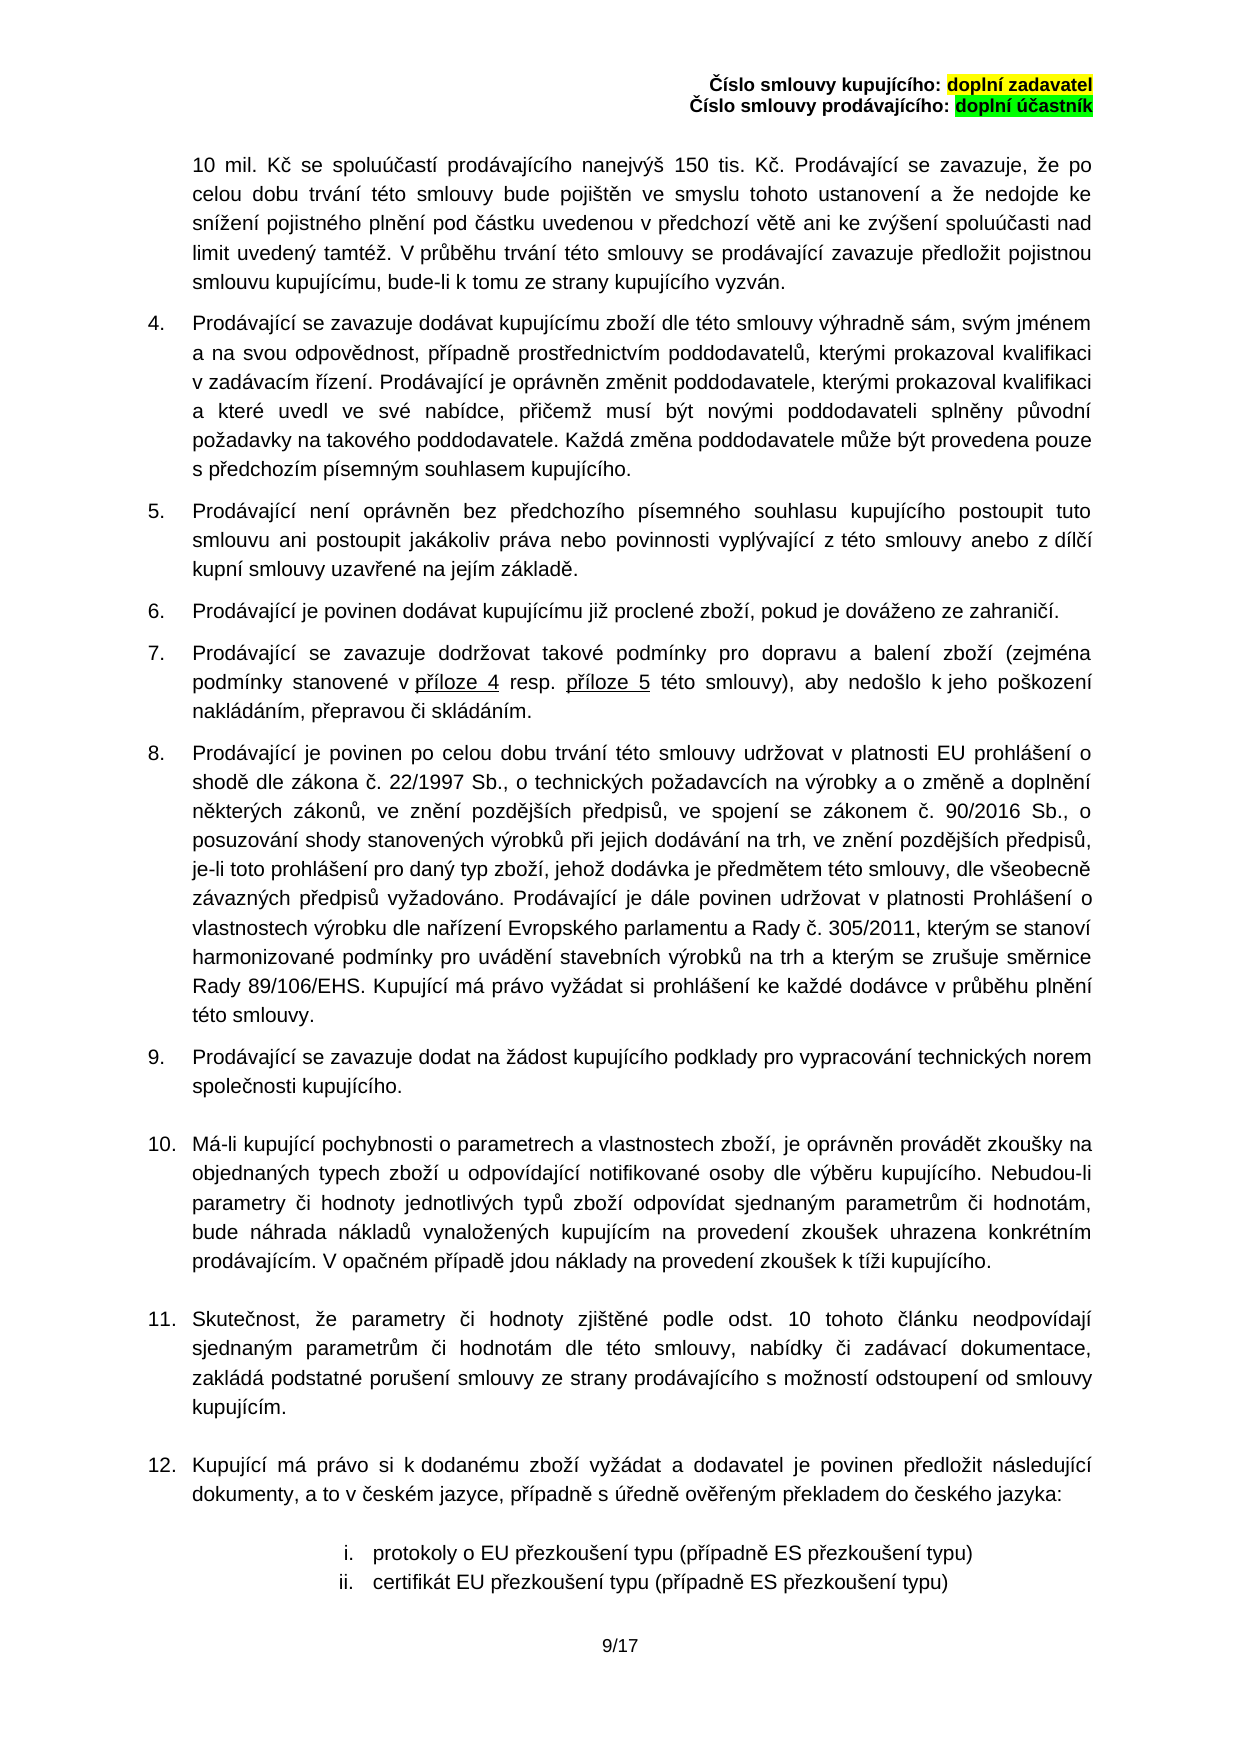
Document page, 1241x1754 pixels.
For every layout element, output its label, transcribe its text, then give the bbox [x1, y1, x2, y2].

list Prodávající se zavazuje dodávat kupujícímu zboží dle této smlouvy výhradně sám, svým jménem a na svou odpovědnost, případně prostřednictvím poddodavatelů, kterými prokazoval kvalifikaci v zadávacím řízení. Prodávající je oprávněn změnit poddodavatele, kterými prokazoval kvalifikaci a které uvedl ve své nabídce, přičemž musí být novými poddodavateli splněny původní požadavky na takového poddodavatele. Každá změna poddodavatele může být provedena pouze s předchozím písemným souhlasem kupujícího. [148, 306, 1093, 481]
list Prodávající se zavazuje dodat na žádost kupujícího podklady pro vypracování technických norem společnosti kupujícího. [148, 1039, 1093, 1098]
list Prodávající není oprávněn bez předchozího písemného souhlasu kupujícího postoupit tuto smlouvu ani postoupit jakákoliv práva nebo povinnosti vyplývající z této smlouvy anebo z dílčí kupní smlouvy uzavřené na jejím základě. [148, 493, 1093, 581]
list Prodávající se zavazuje dodržovat takové podmínky pro dopravu a balení zboží (zejména podmínky stanovené v příloze 4 resp. příloze 5 této smlouvy), aby nedošlo k jeho poškození nakládáním, přepravou či skládáním. [148, 635, 1093, 723]
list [148, 148, 1093, 293]
list Má-li kupující pochybnosti o parametrech a vlastnostech zboží, je oprávněn provádět zkoušky na objednaných typech zboží u odpovídající notifikované osoby dle výběru kupujícího. Nebudou-li parametry či hodnoty jednotlivých typů zboží odpovídat sjednaným parametrům či hodnotám, bude náhrada nákladů vynaložených kupujícím na provedení zkoušek uhrazena konkrétním prodávajícím. V opačném případě jdou náklady na provedení zkoušek k tíži kupujícího. [148, 1127, 1093, 1273]
list Prodávající je povinen dodávat kupujícímu již proclené zboží, pokud je dováženo ze zahraničí. [148, 593, 1093, 623]
list Kupující má právo si k dodanému zboží vyžádat a dodavatel je povinen předložit následující dokumenty, a to v českém jazyce, případně s úředně ověřeným překladem do českého jazyka: [148, 1448, 1093, 1506]
list Skutečnost, že parametry či hodnoty zjištěné podle odst. 10 tohoto článku neodpovídají sjednaným parametrům či hodnotám dle této smlouvy, nabídky či zadávací dokumentace, zakládá podstatné porušení smlouvy ze strany prodávajícího s možností odstoupení od smlouvy kupujícím. [148, 1302, 1093, 1418]
list protokoly o EU přezkoušení typu (případně ES přezkoušení typu) [354, 1535, 1093, 1564]
list certifikát EU přezkoušení typu (případně ES přezkoušení typu) [354, 1564, 1093, 1593]
list Prodávající je povinen po celou dobu trvání této smlouvy udržovat v platnosti EU prohlášení o shodě dle zákona č. 22/1997 Sb., o technických požadavcích na výrobky a o změně a doplnění některých zákonů, ve znění pozdějších předpisů, ve spojení se zákonem č. 90/2016 Sb., o posuzování shody stanovených výrobků při jejich dodávání na trh, ve znění pozdějších předpisů, je-li toto prohlášení pro daný typ zboží, jehož dodávka je předmětem této smlouvy, dle všeobecně závazných předpisů vyžadováno. Prodávající je dále povinen udržovat v platnosti Prohlášení o vlastnostech výrobku dle nařízení Evropského parlamentu a Rady č. 305/2011, kterým se stanoví harmonizované podmínky pro uvádění stavebních výrobků na trh a kterým se zrušuje směrnice Rady 89/106/EHS. Kupující má právo vyžádat si prohlášení ke každé dodávce v průběhu plnění této smlouvy. [148, 735, 1093, 1027]
